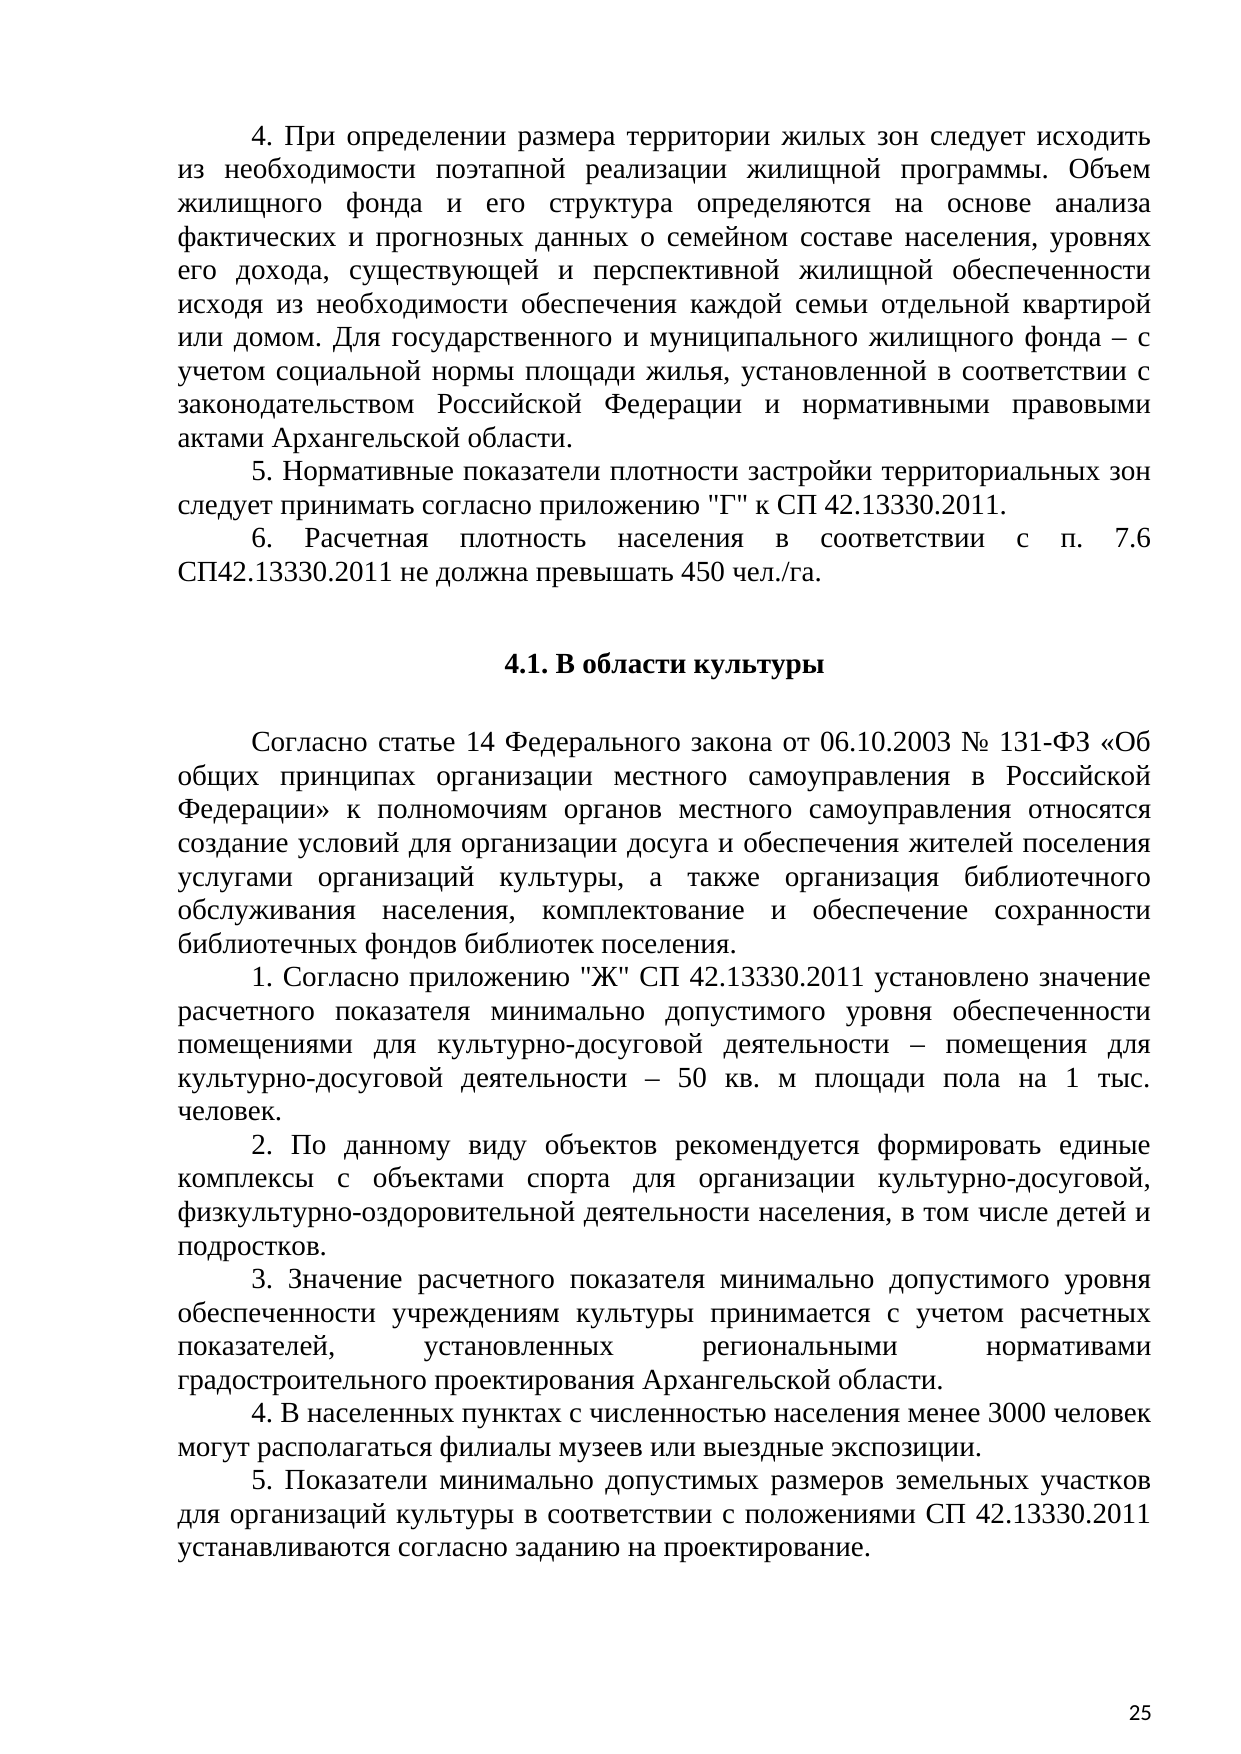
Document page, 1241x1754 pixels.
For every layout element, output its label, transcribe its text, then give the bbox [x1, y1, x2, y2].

text 6. Расчетная плотность населения в соответствии с п. 7.6 СП42.13330.2011 не должна превышать 450 чел./га. [177, 521, 1152, 588]
text 1. Согласно приложению "Ж" СП 42.13330.2011 установлено значение расчетного показателя минимально допустимого уровня обеспеченности помещениями для культурно-досуговой деятельности – помещения для культурно-досуговой деятельности – 50 кв. м площади пола на 1 тыс. человек. [177, 959, 1152, 1127]
text 2. По данному виду объектов рекомендуется формировать единые комплексы с объектами спорта для организации культурно-досуговой, физкультурно-оздоровительной деятельности населения, в том числе детей и подростков. [177, 1127, 1152, 1261]
text 3. Значение расчетного показателя минимально допустимого уровня обеспеченности учреждениям культуры принимается с учетом расчетных показателей, установленных региональными нормативами градостроительного проектирования Архангельской области. [177, 1261, 1152, 1395]
text Согласно статье 14 Федерального закона от 06.10.2003 № 131-ФЗ «Об общих принципах организации местного самоуправления в Российской Федерации» к полномочиям органов местного самоуправления относятся создание условий для организации досуга и обеспечения жителей поселения услугами организаций культуры, а также организация библиотечного обслуживания населения, комплектование и обеспечение сохранности библиотечных фондов библиотек поселения. [177, 724, 1152, 959]
text 5. Показатели минимально допустимых размеров земельных участков для организаций культуры в соответствии с положениями СП 42.13330.2011 устанавливаются согласно заданию на проектирование. [177, 1462, 1152, 1563]
text 5. Нормативные показатели плотности застройки территориальных зон следует принимать согласно приложению "Г" к СП 42.13330.2011. [177, 453, 1152, 521]
subtitle 4.1. В области культуры [177, 646, 1152, 680]
text 4. В населенных пунктах с численностью населения менее 3000 человек могут располагаться филиалы музеев или выездные экспозиции. [177, 1395, 1152, 1462]
text 4. При определении размера территории жилых зон следует исходить из необходимости поэтапной реализации жилищной программы. Объем жилищного фонда и его структура определяются на основе анализа фактических и прогнозных данных о семейном составе населения, уровнях его дохода, существующей и перспективной жилищной обеспеченности исходя из необходимости обеспечения каждой семьи отдельной квартирой или домом. Для государственного и муниципального жилищного фонда – с учетом социальной нормы площади жилья, установленной в соответствии с законодательством Российской Федерации и нормативными правовыми актами Архангельской области. [177, 118, 1152, 453]
